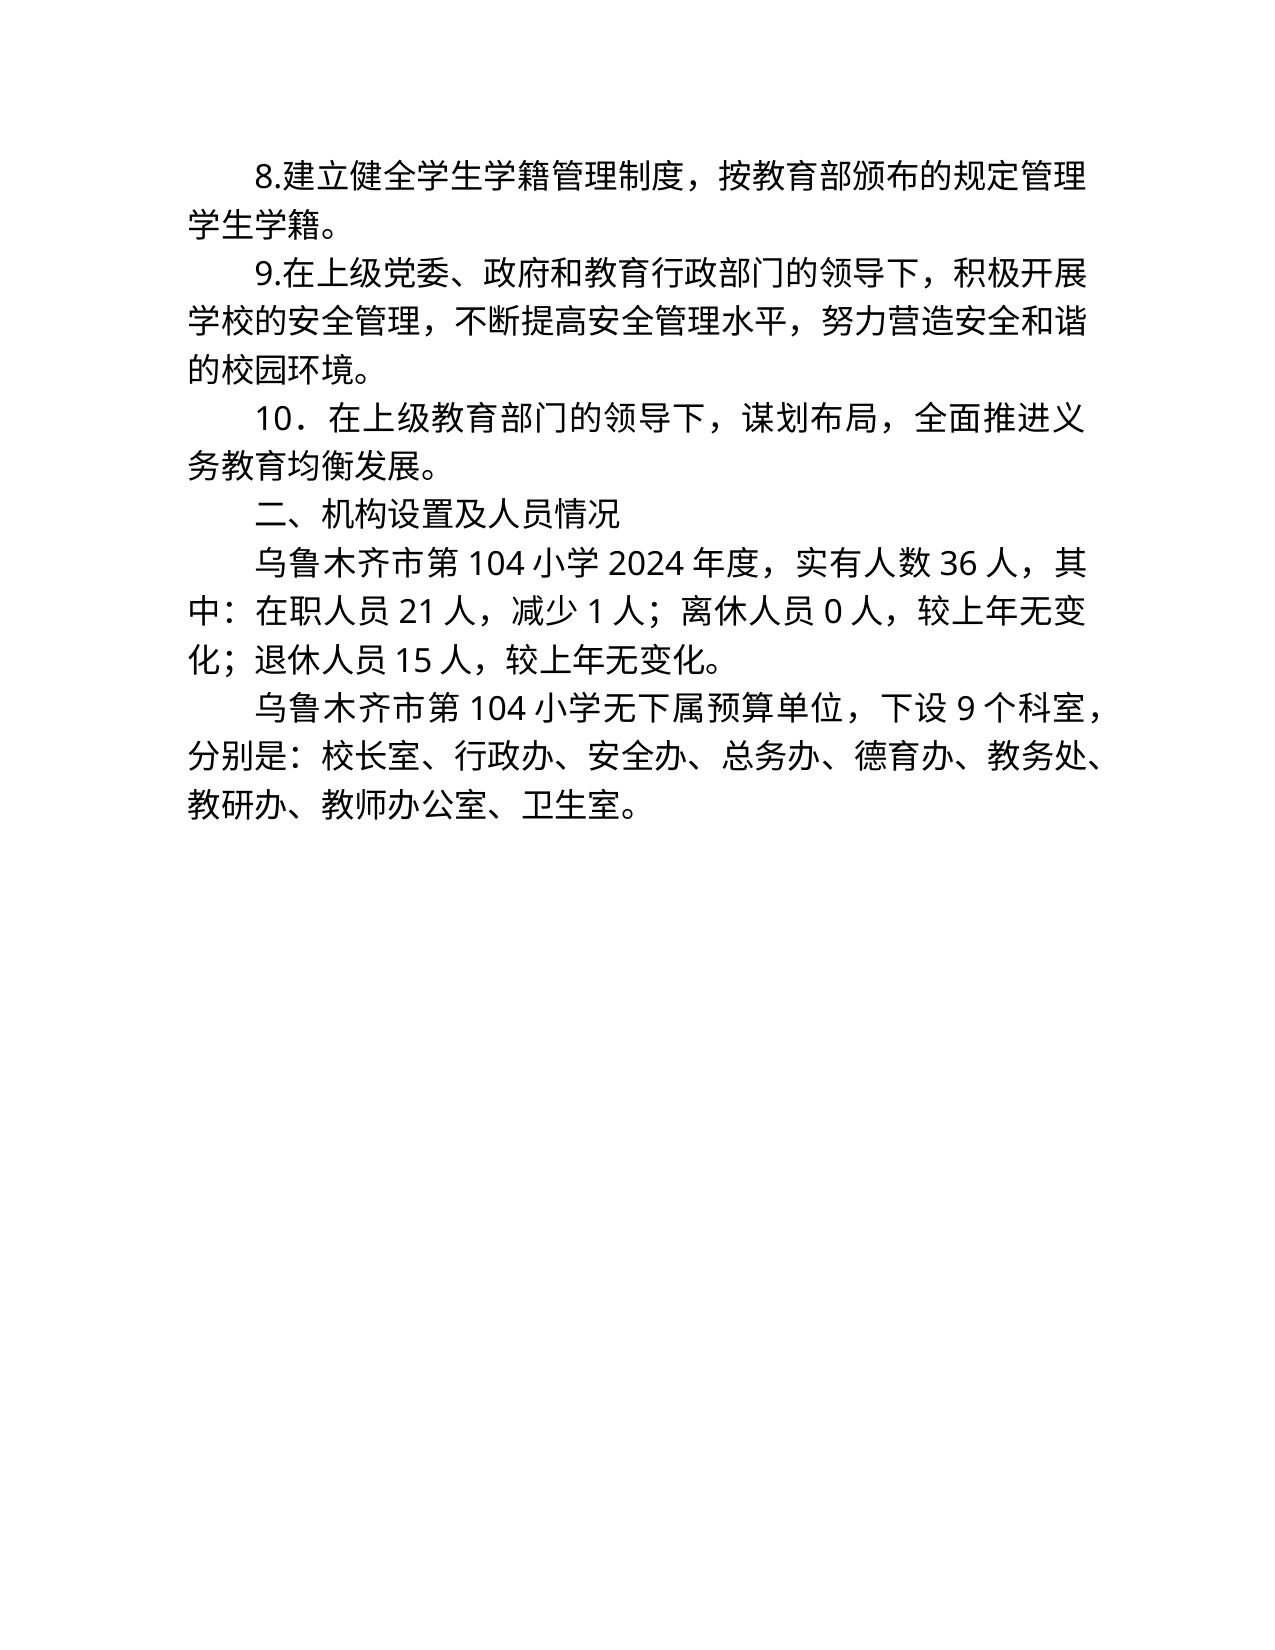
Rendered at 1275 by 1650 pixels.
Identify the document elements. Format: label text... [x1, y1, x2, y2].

text 乌鲁木齐市第104小学无下属预算单位，下设9个科室，分别是：校长室、行政办、安全办、总务办、德育办、教务处、教研办、教师办公室、卫生室。 [187, 682, 1087, 827]
text 10．在上级教育部门的领导下，谋划布局，全面推进义务教育均衡发展。 [187, 392, 1087, 488]
text 9.在上级党委、政府和教育行政部门的领导下，积极开展学校的安全管理，不断提高安全管理水平，努力营造安全和谐的校园环境。 [187, 247, 1087, 392]
text 二、机构设置及人员情况 [187, 488, 1087, 536]
text 乌鲁木齐市第104小学2024年度，实有人数36人，其中：在职人员21人，减少1人；离休人员0人，较上年无变化；退休人员15人，较上年无变化。 [187, 536, 1087, 682]
text 8.建立健全学生学籍管理制度，按教育部颁布的规定管理学生学籍。 [187, 150, 1087, 247]
